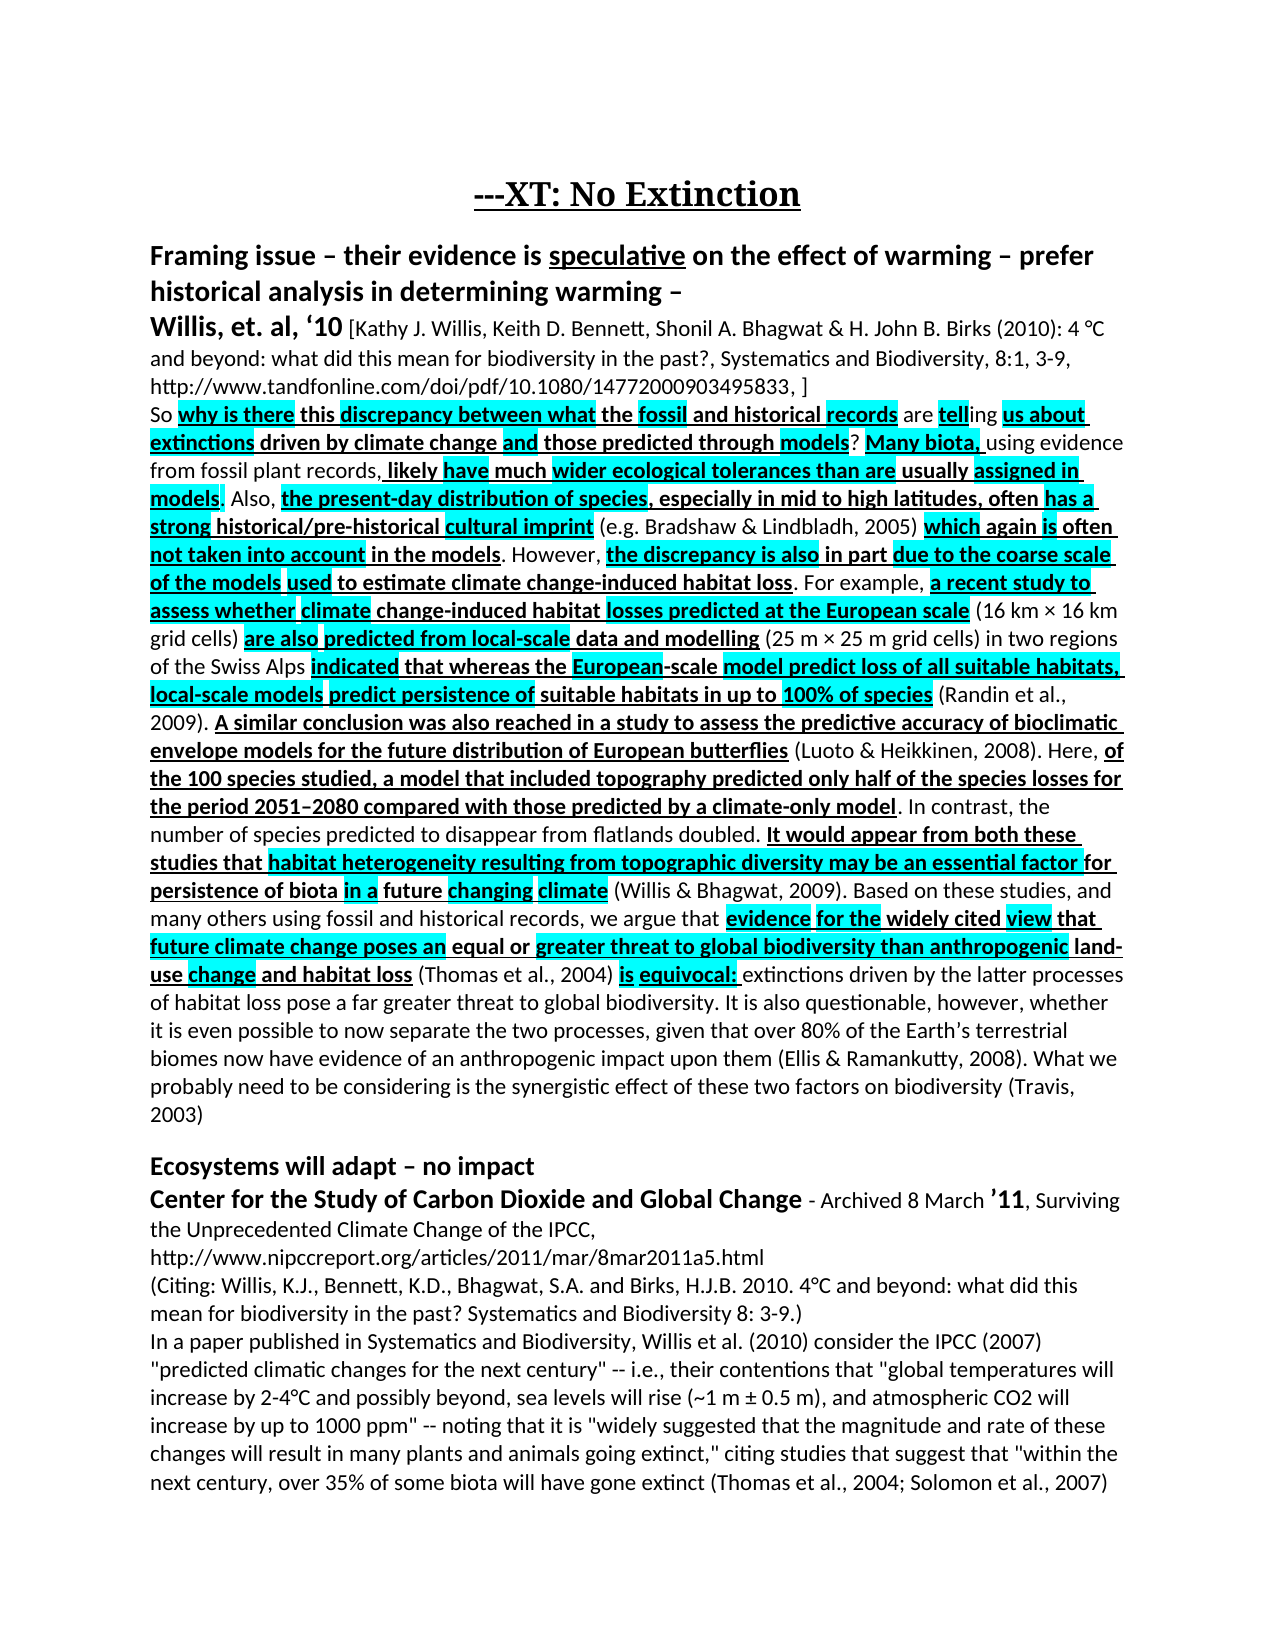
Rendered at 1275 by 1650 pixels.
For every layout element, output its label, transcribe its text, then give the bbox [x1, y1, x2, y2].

subtitle ---XT: No Extinction [150, 171, 1125, 216]
text Framing issue – their evidence is speculative on the effect of warming – prefer historical analysis in determining warming – [150, 237, 1125, 308]
text Center for the Study of Carbon Dioxide and Global Change - Archived 8 March ’11, Surviving the Unprecedented Climate Change of the IPCC, http://www.nipccreport.org/articles/2011/mar/8mar2011a5.html [150, 1182, 1125, 1271]
text Ecosystems will adapt – no impact [150, 1149, 1125, 1182]
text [150, 1327, 1125, 1496]
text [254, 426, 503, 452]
text Willis, et. al, ‘10 [Kathy J. Willis, Keith D. Bennett, Shonil A. Bhagwat & H. John B. Birks (2010): 4 °C and beyond: what did this mean for biodiversity in the past?, Systematics and Biodiversity, 8:1, 3-9, http://www.tandfonline.com/doi/pdf/10.1080/14772000903495833, ] [150, 308, 1125, 400]
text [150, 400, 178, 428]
text (Citing: Willis, K.J., Bennett, K.D., Bhagwat, S.A. and Birks, H.J.B. 2010. 4°C and beyond: what did this mean for biodiversity in the past? Systematics and Biodiversity 8: 3-9.) [150, 1271, 1125, 1327]
text So why is there this discrepancy between what the fossil and historical records are telling us about extinctions driven by climate change and those predicted through models? Many biota, using evidence from fossil plant records, likely have much wider ecological tolerances than are usually assigned in models. Also, the present-day distribution of species, especially in mid to high latitudes, often has a strong historical/pre-historical cultural imprint (e.g. Bradshaw & Lindbladh, 2005) which again is often not taken into account in the models. However, the discrepancy is also in part due to the coarse scale of the models used to estimate climate change-induced habitat loss. For example, a recent study to assess whether climate change-induced habitat losses predicted at the European scale (16 km × 16 km grid cells) are also predicted from local-scale data and modelling (25 m × 25 m grid cells) in two regions of the Swiss Alps indicated that whereas the European-scale model predict loss of all suitable habitats, local-scale models predict persistence of suitable habitats in up to 100% of species (Randin et al., 2009). A similar conclusion was also reached in a study to assess the predictive accuracy of bioclimatic envelope models for the future distribution of European butterﬂies (Luoto & Heikkinen, 2008). Here, of the 100 species studied, a model that included topography predicted only half of the species losses for the period 2051–2080 compared with those predicted by a climate-only model. In contrast, the number of species predicted to disappear from ﬂatlands doubled. It would appear from both these studies that habitat heterogeneity resulting from topographic diversity may be an essential factor for persistence of biota in a future changing climate (Willis & Bhagwat, 2009). Based on these studies, and many others using fossil and historical records, we argue that evidence for the widely cited view that future climate change poses an equal or greater threat to global biodiversity than anthropogenic land-use change and habitat loss (Thomas et al., 2004) is equivocal: extinctions driven by the latter processes of habitat loss pose a far greater threat to global biodiversity. It is also questionable, however, whether it is even possible to now separate the two processes, given that over 80% of the Earth’s terrestrial biomes now have evidence of an anthropogenic impact upon them (Ellis & Ramankutty, 2008). What we probably need to be considering is the synergistic effect of these two factors on biodiversity (Travis, 2003) [150, 678, 1125, 1128]
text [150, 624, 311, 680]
text So why is there this discrepancy between what the fossil and historical records are telling us about extinctions driven by climate change and those predicted through models? Many biota, using evidence from fossil plant records, likely have much wider ecological tolerances than are usually assigned in models. Also, the present-day distribution of species, especially in mid to high latitudes, often has a strong historical/pre-historical cultural imprint (e.g. Bradshaw & Lindbladh, 2005) which again is often not taken into account in the models. However, the discrepancy is also in part due to the coarse scale of the models used to estimate climate change-induced habitat loss. For example, a recent study to assess whether climate change-induced habitat losses predicted at the European scale (16 km × 16 km grid cells) are also predicted from local-scale data and modelling (25 m × 25 m grid cells) in two regions of the Swiss Alps indicated that whereas the European-scale model predict loss of all suitable habitats, local-scale models predict persistence of suitable habitats in up to 100% of species (Randin et al., 2009). A similar conclusion was also reached in a study to assess the predictive accuracy of bioclimatic envelope models for the future distribution of European butterﬂies (Luoto & Heikkinen, 2008). Here, of the 100 species studied, a model that included topography predicted only half of the species losses for the period 2051–2080 compared with those predicted by a climate-only model. In contrast, the number of species predicted to disappear from ﬂatlands doubled. It would appear from both these studies that habitat heterogeneity resulting from topographic diversity may be an essential factor for persistence of biota in a future changing climate (Willis & Bhagwat, 2009). Based on these studies, and many others using fossil and historical records, we argue that evidence for the widely cited view that future climate change poses an equal or greater threat to global biodiversity than anthropogenic land-use change and habitat loss (Thomas et al., 2004) is equivocal: extinctions driven by the latter processes of habitat loss pose a far greater threat to global biodiversity. It is also questionable, however, whether it is even possible to now separate the two processes, given that over 80% of the Earth’s terrestrial biomes now have evidence of an anthropogenic impact upon them (Ellis & Ramankutty, 2008). What we probably need to be considering is the synergistic effect of these two factors on biodiversity (Travis, 2003) [371, 400, 1125, 676]
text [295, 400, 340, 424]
